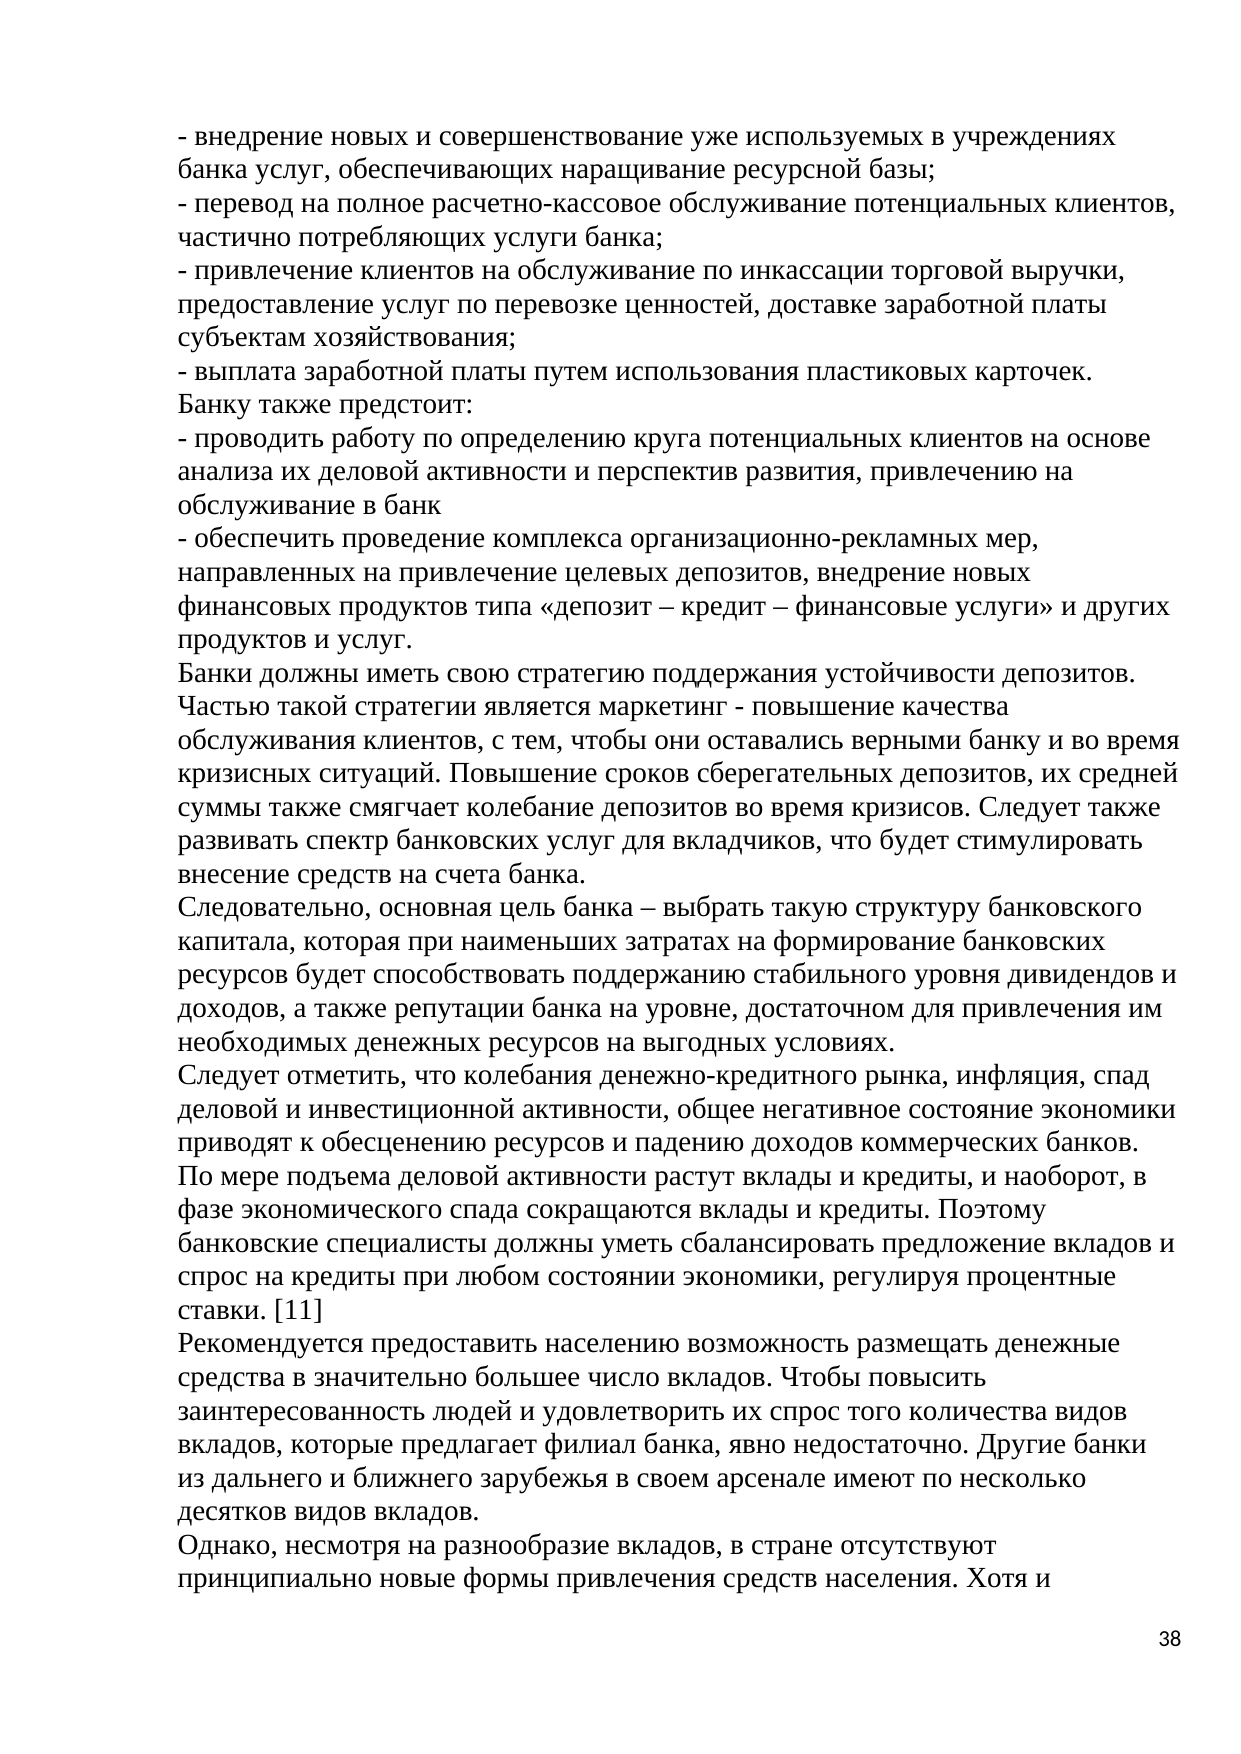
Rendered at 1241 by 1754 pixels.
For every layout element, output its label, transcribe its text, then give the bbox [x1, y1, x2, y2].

text Следует отметить, что колебания денежно-кредитного рынка, инфляция, спад деловой и инвестиционной активности, общее негативное состояние экономики приводят к обесценению ресурсов и падению доходов коммерческих банков. По мере подъема деловой активности растут вклады и кредиты, и наоборот, в фазе экономического спада сокращаются вклады и кредиты. Поэтому банковские специалисты должны уметь сбалансировать предложение вкладов и спрос на кредиты при любом состоянии экономики, регулируя процентные ставки. [11] [177, 1057, 1181, 1326]
text - внедрение новых и совершенствование уже используемых в учреждениях банка услуг, обеспечивающих наращивание ресурсной базы; [177, 118, 1181, 185]
text - перевод на полное расчетно-кассовое обслуживание потенциальных клиентов, частично потребляющих услуги банка; [177, 185, 1181, 252]
text Рекомендуется предоставить населению возможность размещать денежные средства в значительно большее число вкладов. Чтобы повысить заинтересованность людей и удовлетворить их спрос того количества видов вкладов, которые предлагает филиал банка, явно недостаточно. Другие банки из дальнего и ближнего зарубежья в своем арсенале имеют по несколько десятков видов вкладов. [177, 1326, 1181, 1527]
text Банку также предстоит: [177, 386, 1181, 420]
text - проводить работу по определению круга потенциальных клиентов на основе анализа их деловой активности и перспектив развития, привлечению на обслуживание в банк [177, 420, 1181, 521]
text Следовательно, основная цель банка – выбрать такую структуру банковского капитала, которая при наименьших затратах на формирование банковских ресурсов будет способствовать поддержанию стабильного уровня дивидендов и доходов, а также репутации банка на уровне, достаточном для привлечения им необходимых денежных ресурсов на выгодных условиях. [177, 889, 1181, 1057]
text Банки должны иметь свою стратегию поддержания устойчивости депозитов. Частью такой стратегии является маркетинг - повышение качества обслуживания клиентов, с тем, чтобы они оставались верными банку и во время кризисных ситуаций. Повышение сроков сберегательных депозитов, их средней суммы также смягчает колебание депозитов во время кризисов. Следует также развивать спектр банковских услуг для вкладчиков, что будет стимулировать внесение средств на счета банка. [177, 655, 1181, 889]
text - обеспечить проведение комплекса организационно-рекламных мер, направленных на привлечение целевых депозитов, внедрение новых финансовых продуктов типа «депозит – кредит – финансовые услуги» и других продуктов и услуг. [177, 521, 1181, 655]
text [177, 1527, 1181, 1594]
text - привлечение клиентов на обслуживание по инкассации торговой выручки, предоставление услуг по перевозке ценностей, доставке заработной платы субъектам хозяйствования; [177, 252, 1181, 353]
text - выплата заработной платы путем использования пластиковых карточек. [177, 353, 1181, 386]
